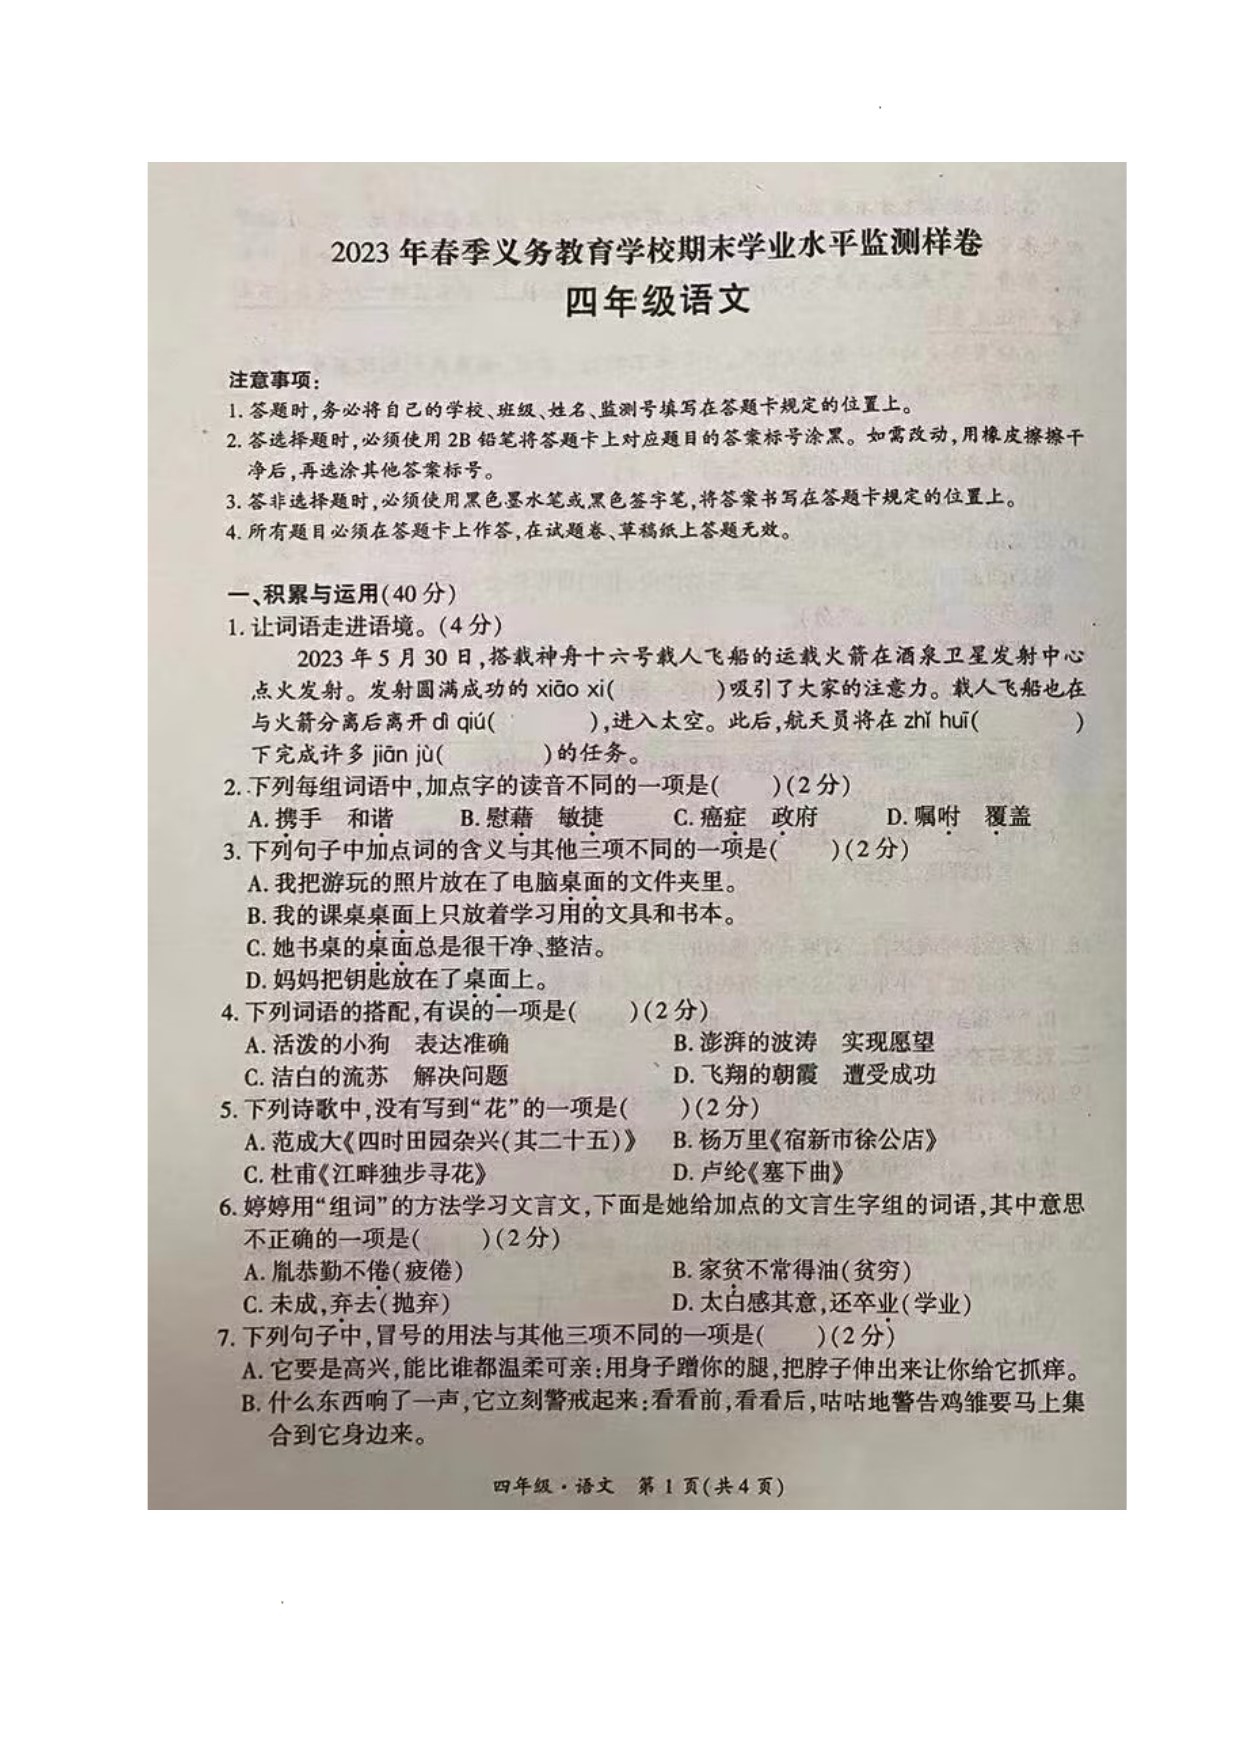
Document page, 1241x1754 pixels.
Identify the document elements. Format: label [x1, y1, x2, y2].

picture [147, 162, 1127, 1510]
